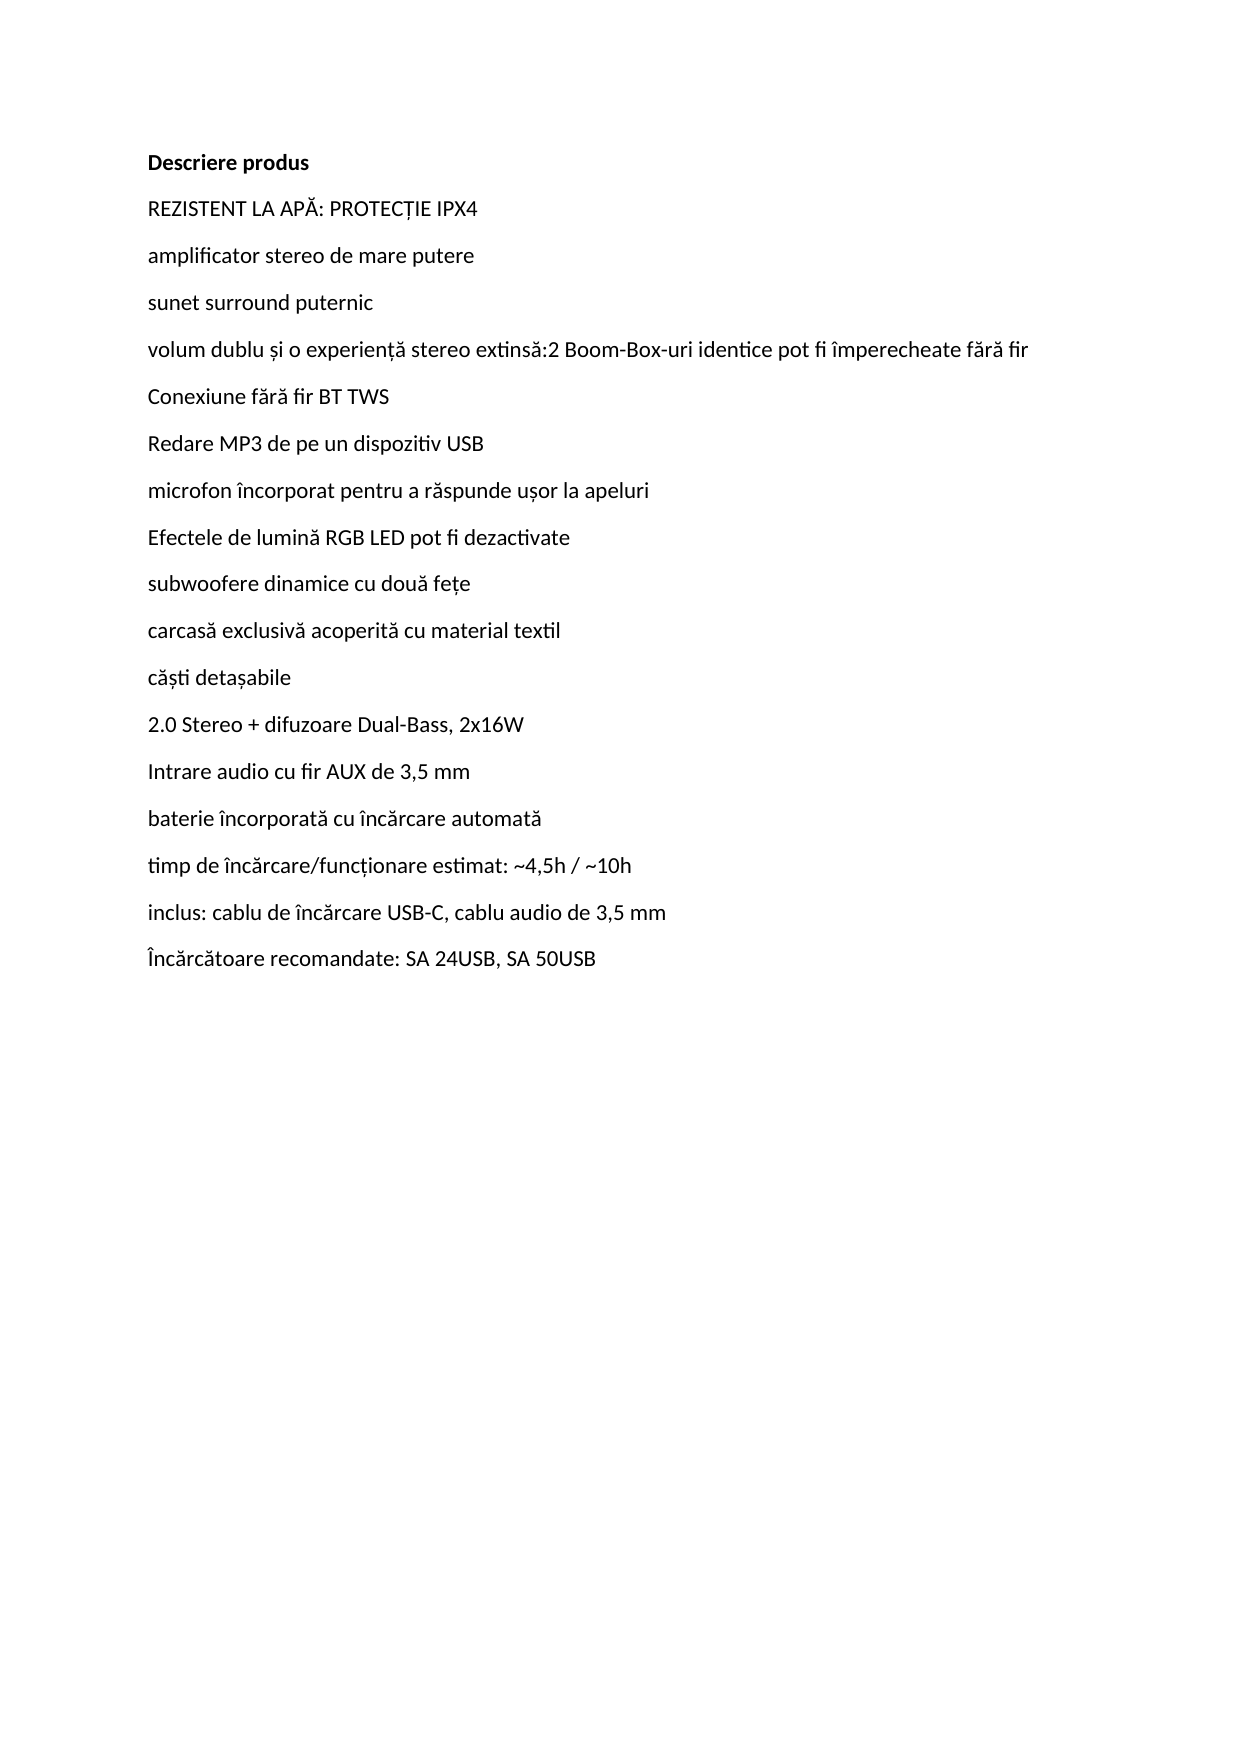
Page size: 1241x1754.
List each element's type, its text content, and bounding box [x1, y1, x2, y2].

text REZISTENT LA APĂ: PROTECȚIE IPX4 [148, 194, 1093, 222]
text carcasă exclusivă acoperită cu material textil [148, 616, 1093, 644]
text microfon încorporat pentru a răspunde ușor la apeluri [148, 476, 1093, 504]
text Efectele de lumină RGB LED pot fi dezactivate [148, 523, 1093, 551]
text 2.0 Stereo + difuzoare Dual-Bass, 2x16W [148, 710, 1093, 738]
text volum dublu și o experiență stereo extinsă:2 Boom-Box-uri identice pot fi împerecheate fără fir [148, 335, 1093, 363]
text sunet surround puternic [148, 288, 1093, 316]
text baterie încorporată cu încărcare automată [148, 804, 1093, 832]
text Redare MP3 de pe un dispozitiv USB [148, 429, 1093, 457]
text timp de încărcare/funcționare estimat: ~4,5h / ~10h [148, 851, 1093, 879]
text Conexiune fără fir BT TWS [148, 382, 1093, 410]
text amplificator stereo de mare putere [148, 241, 1093, 269]
text căști detașabile [148, 663, 1093, 691]
text subwoofere dinamice cu două fețe [148, 569, 1093, 597]
text Încărcătoare recomandate: SA 24USB, SA 50USB [148, 944, 1093, 972]
text Intrare audio cu fir AUX de 3,5 mm [148, 757, 1093, 785]
text Descriere produs [148, 148, 1093, 176]
text inclus: cablu de încărcare USB-C, cablu audio de 3,5 mm [148, 898, 1093, 926]
